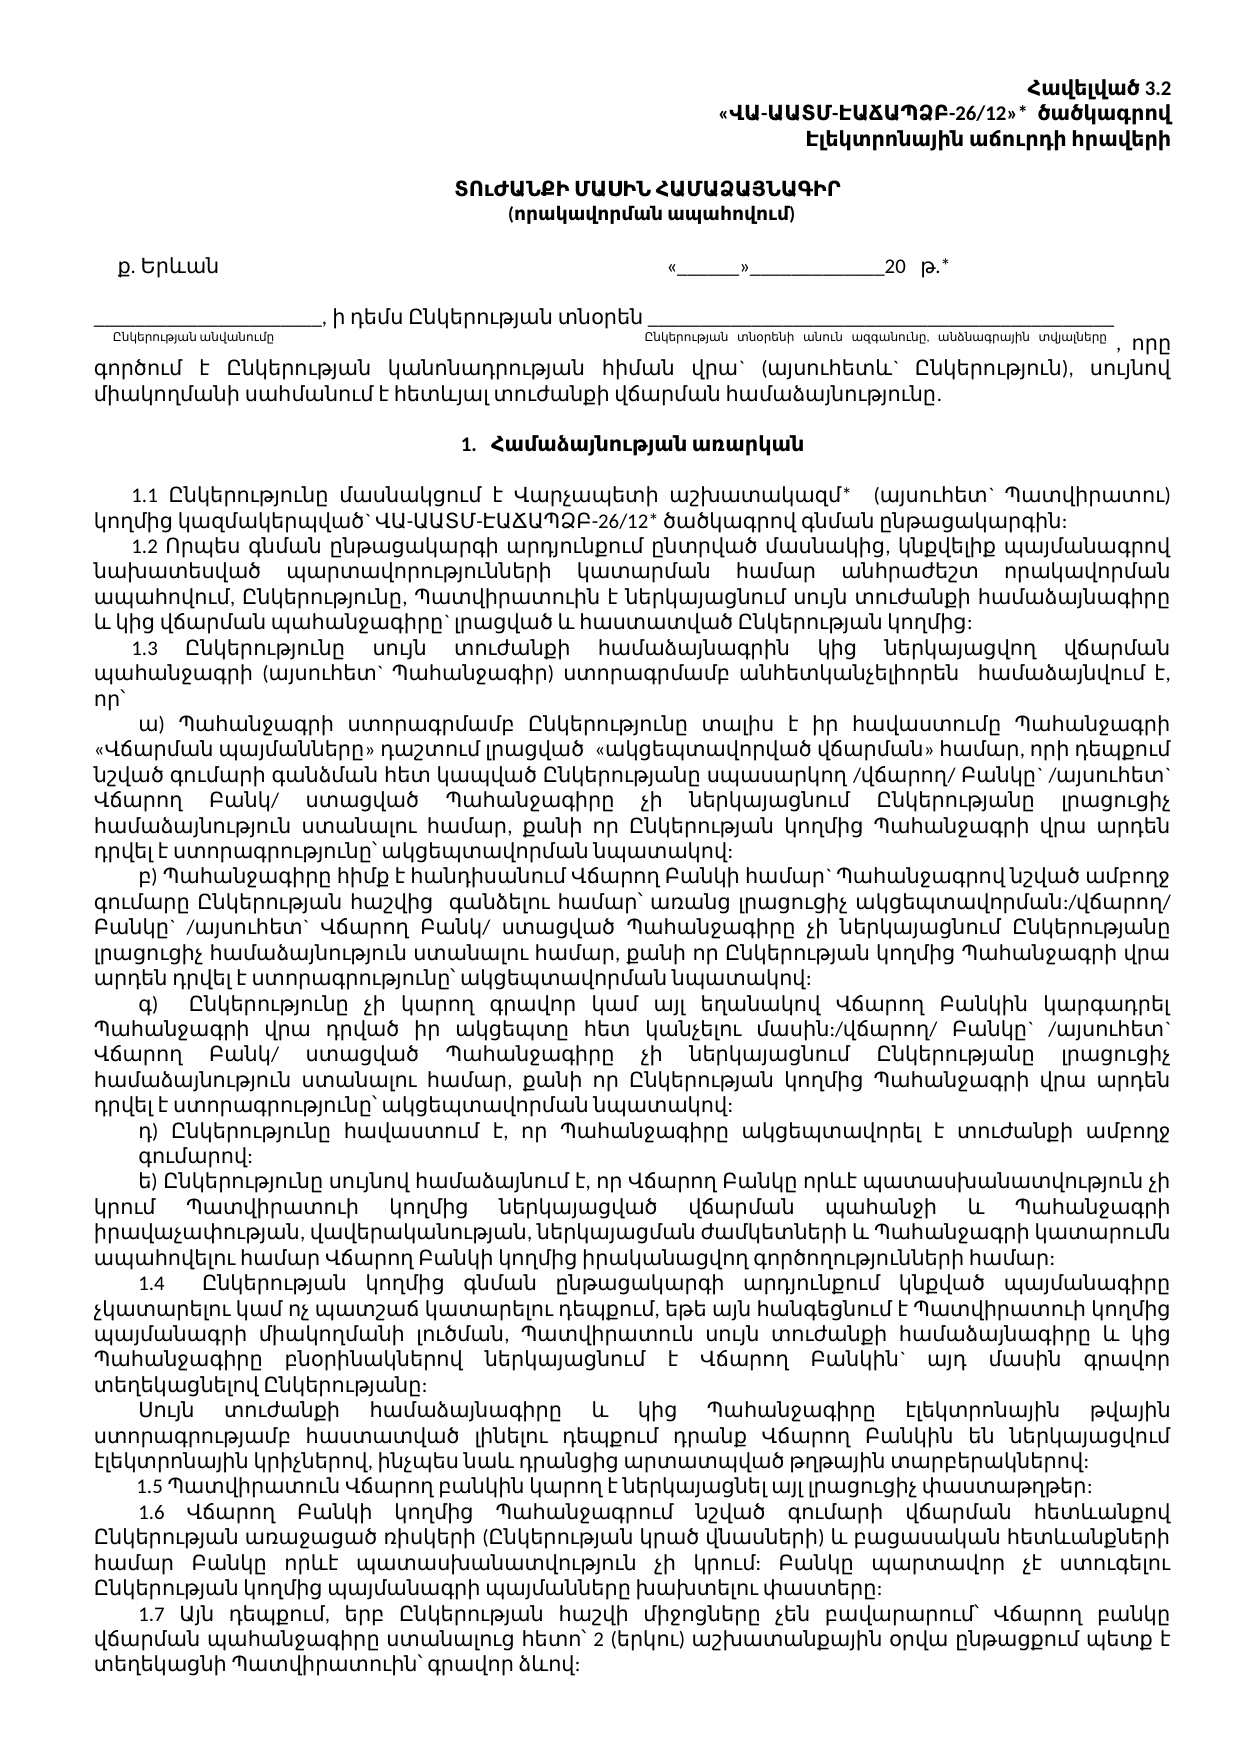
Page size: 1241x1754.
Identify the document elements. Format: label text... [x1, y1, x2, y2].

text Ընկերության անվանումը Ընկերության տնօրենի անուն ազգանունը, անձնագրային տվյալները , որը գործում է Ընկերության կանոնադրության հիման վրա` (այսուհետև` Ընկերություն), սույնով միակողմանի սահմանում է հետևյալ տուժանքի վճարման համաձայնությունը. [94, 330, 1171, 406]
text բ) Պահանջագիրը հիմք է հանդիսանում Վճարող Բանկի համար` Պահանջագրով նշված ամբողջ գումարը Ընկերության հաշվից գանձելու համար՝ առանց լրացուցիչ ակցեպտավորման:/վճարող/ Բանկը` /այսուհետ` Վճարող Բանկ/ ստացված Պահանջագիրը չի ներկայացնում Ընկերությանը լրացուցիչ համաձայնություն ստանալու համար, քանի որ Ընկերության կողմից Պահանջագրի վրա արդեն դրվել է ստորագրությունը՝ ակցեպտավորման նպատակով: [94, 864, 1171, 991]
text 1.7 Այն դեպքում, երբ Ընկերության հաշվի միջոցները չեն բավարարում՝ Վճարող բանկը վճարման պահանջագիրը ստանալուց հետո՝ 2 (երկու) աշխատանքային օրվա ընթացքում պետք է տեղեկացնի Պատվիրատուին՝ գրավոր ձևով: [94, 1601, 1171, 1677]
text 1.5 Պատվիրատուն Վճարող բանկին կարող է ներկայացնել այլ լրացուցիչ փաստաթղթեր: [94, 1474, 1171, 1499]
text (որակավորման ապահովում) [94, 202, 1171, 225]
text ա) Պահանջագրի ստորագրմամբ Ընկերությունը տալիս է իր հավաստումը Պահանջագրի «Վճարման պայմանները» դաշտում լրացված «ակցեպտավորված վճարման» համար, որի դեպքում նշված գումարի գանձման հետ կապված Ընկերությանը սպասարկող /վճարող/ Բանկը` /այսուհետ` Վճարող Բանկ/ ստացված Պահանջագիրը չի ներկայացնում Ընկերությանը լրացուցիչ համաձայնություն ստանալու համար, քանի որ Ընկերության կողմից Պահանջագրի վրա արդեն դրվել է ստորագրությունը՝ ակցեպտավորման նպատակով: [94, 711, 1171, 864]
text 1.4 Ընկերության կողմից գնման ընթացակարգի արդյունքում կնքված պայմանագիրը չկատարելու կամ ոչ պատշաճ կատարելու դեպքում, եթե այն հանգեցնում է Պատվիրատուի կողմից պայմանագրի միակողմանի լուծման, Պատվիրատուն սույն տուժանքի համաձայնագիրը և կից Պահանջագիրը բնօրինակներով ներկայացնում է Վճարող Բանկին` այդ մասին գրավոր տեղեկացնելով Ընկերությանը: [94, 1270, 1171, 1397]
text ե) Ընկերությունը սույնով համաձայնում է, որ Վճարող Բանկը որևէ պատասխանատվություն չի կրում Պատվիրատուի կողմից ներկայացված վճարման պահանջի և Պահանջագրի իրավաչափության, վավերականության, ներկայացման ժամկետների և Պահանջագրի կատարումն ապահովելու համար Վճարող Բանկի կողմից իրականացվող գործողությունների համար: [94, 1169, 1171, 1270]
text ք. Երևան «______»_____________20 թ.* [94, 254, 1171, 279]
text «ՎԱ-ԱԱՏՄ-ԷԱՃԱՊՁԲ-26/12»* ծածկագրով [94, 100, 1171, 126]
text 1.1 Ընկերությունը մասնակցում է Վարչապետի աշխատակազմ* (այսուհետ` Պատվիրատու) կողմից կազմակերպված` ՎԱ-ԱԱՏՄ-ԷԱՃԱՊՁԲ-26/12* ծածկագրով գնման ընթացակարգին: [94, 482, 1171, 533]
text Սույն տուժանքի համաձայնագիրը և կից Պահանջագիրը էլեկտրոնային թվային ստորագրությամբ հաստատված լինելու դեպքում դրանք Վճարող Բանկին են ներկայացվում էլեկտրոնային կրիչներով, ինչպես նաև դրանցից արտատպված թղթային տարբերակներով: [94, 1397, 1171, 1474]
text 1. Համաձայնության առարկան [94, 432, 1171, 457]
text Հավելված 3.2 [94, 75, 1171, 100]
text ՏՈւԺԱՆՔԻ ՄԱՍԻՆ ՀԱՄԱՁԱՅՆԱԳԻՐ [94, 177, 1171, 202]
text գ) Ընկերությունը չի կարող գրավոր կամ այլ եղանակով Վճարող Բանկին կարգադրել Պահանջագրի վրա դրված իր ակցեպտը հետ կանչելու մասին:/վճարող/ Բանկը` /այսուհետ` Վճարող Բանկ/ ստացված Պահանջագիրը չի ներկայացնում Ընկերությանը լրացուցիչ համաձայնություն ստանալու համար, քանի որ Ընկերության կողմից Պահանջագրի վրա արդեն դրվել է ստորագրությունը՝ ակցեպտավորման նպատակով: [94, 991, 1171, 1118]
text 1.6 Վճարող Բանկի կողմից Պահանջագրում նշված գումարի վճարման հետևանքով Ընկերության առաջացած ռիսկերի (Ընկերության կրած վնասների) և բացասական հետևանքների համար Բանկը որևէ պատասխանատվություն չի կրում: Բանկը պարտավոր չէ ստուգելու Ընկերության կողմից պայմանագրի պայմանները խախտելու փաստերը: [94, 1499, 1171, 1601]
text Էլեկտրոնային աճուրդի հրավերի [94, 126, 1171, 151]
text 1.2 Որպես գնման ընթացակարգի արդյունքում ընտրված մասնակից, կնքվելիք պայմանագրով նախատեսված պարտավորությունների կատարման համար անհրաժեշտ որակավորման ապահովում, Ընկերությունը, Պատվիրատուին է ներկայացնում սույն տուժանքի համաձայնագիրը և կից վճարման պահանջագիրը` լրացված և հաստատված Ընկերության կողմից: [94, 533, 1171, 635]
text ______________________, ի դեմս Ընկերության տնօրեն _____________________________________________ [94, 304, 1171, 330]
text դ) Ընկերությունը հավաստում է, որ Պահանջագիրը ակցեպտավորել է տուժանքի ամբողջ գումարով: [138, 1118, 1171, 1169]
text 1.3 Ընկերությունը սույն տուժանքի համաձայնագրին կից ներկայացվող վճարման պահանջագրի (այսուհետ` Պահանջագիր) ստորագրմամբ անհետկանչելիորեն համաձայնվում է, որ՝ [94, 635, 1171, 711]
